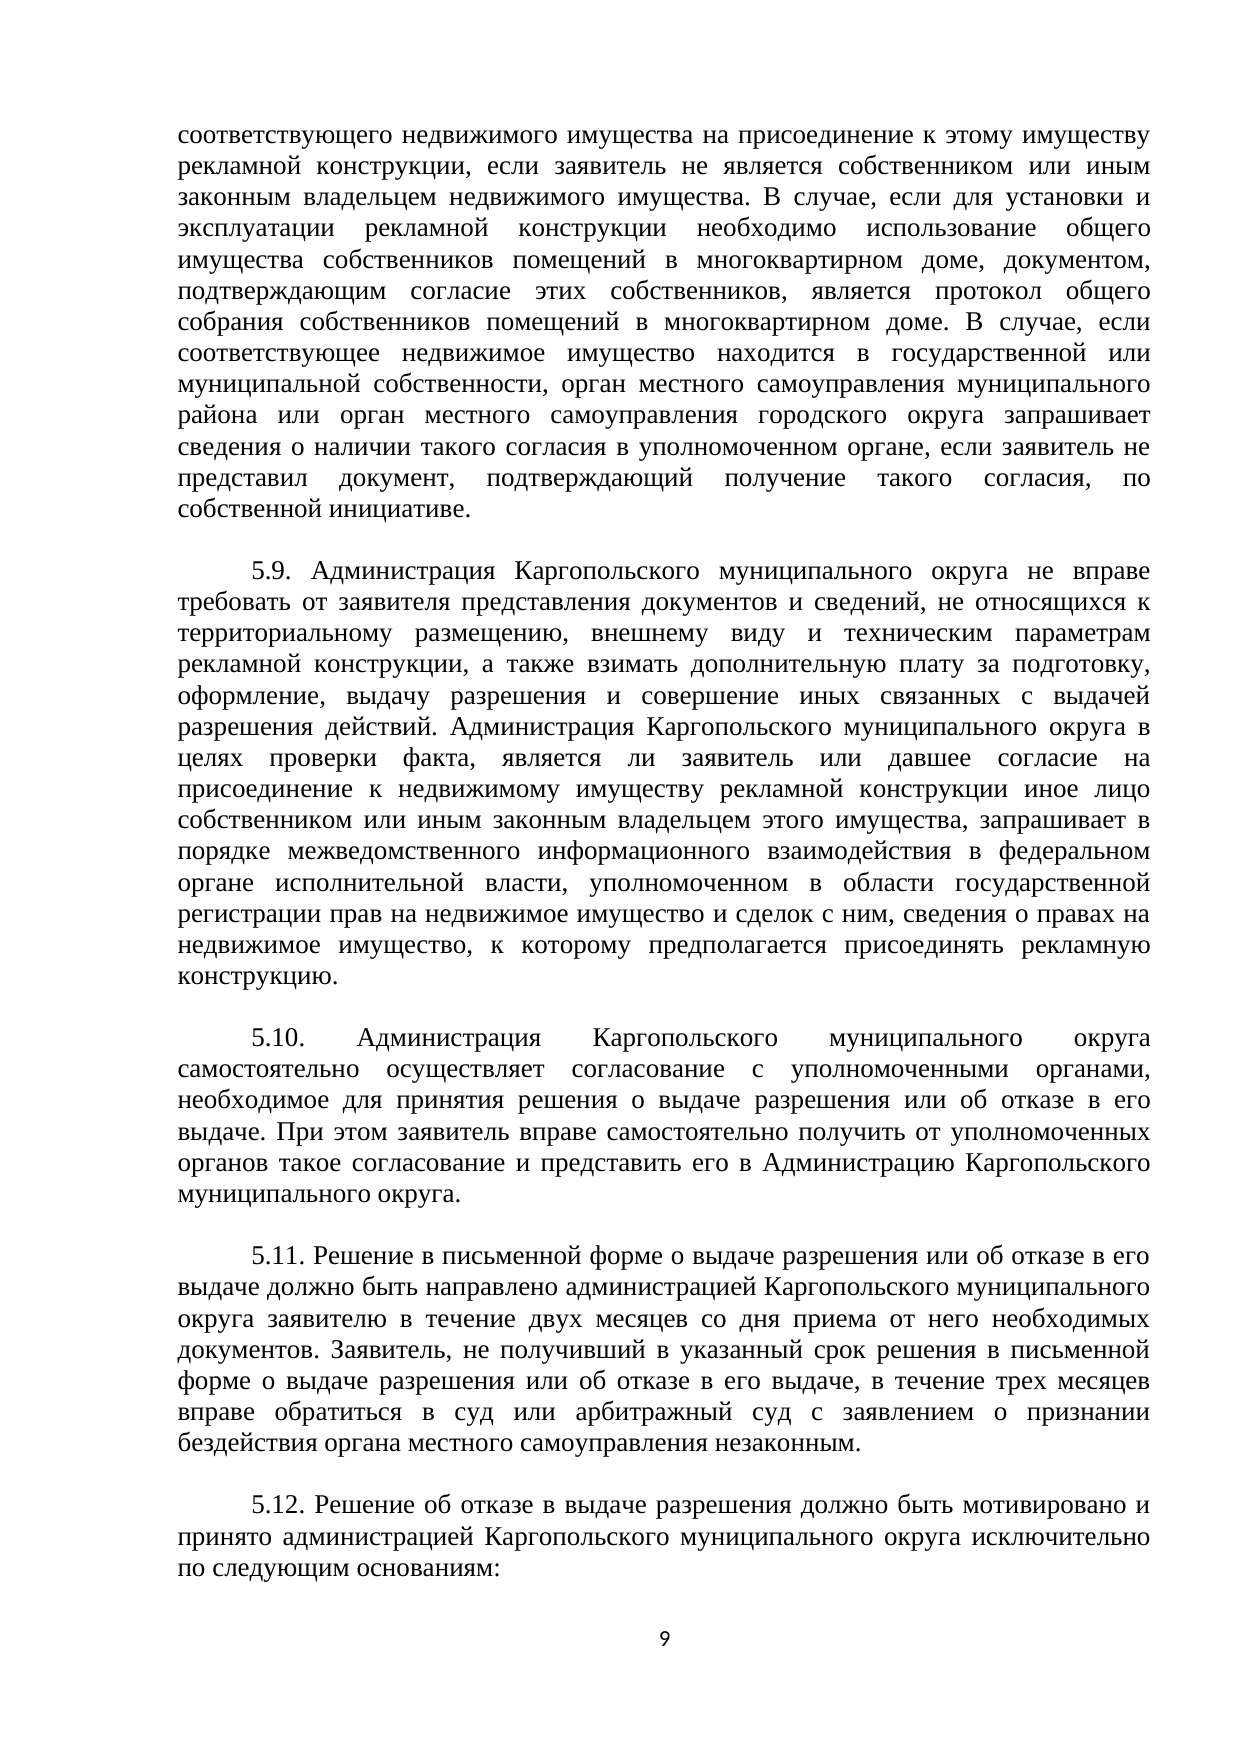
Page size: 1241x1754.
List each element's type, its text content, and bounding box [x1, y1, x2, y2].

list 5.12. Решение об отказе в выдаче разрешения должно быть мотивировано и принято администрацией Каргопольского муниципального округа исключительно по следующим основаниям: [177, 1488, 1152, 1582]
list 5.10. Администрация Каргопольского муниципального округа самостоятельно осуществляет согласование с уполномоченными органами, необходимое для принятия решения о выдаче разрешения или об отказе в его выдаче. При этом заявитель вправе самостоятельно получить от уполномоченных органов такое согласование и представить его в Администрацию Каргопольского муниципального округа. [177, 1021, 1152, 1208]
list 5.11. Решение в письменной форме о выдаче разрешения или об отказе в его выдаче должно быть направлено администрацией Каргопольского муниципального округа заявителю в течение двух месяцев со дня приема от него необходимых документов. Заявитель, не получивший в указанный срок решения в письменной форме о выдаче разрешения или об отказе в его выдаче, в течение трех месяцев вправе обратиться в суд или арбитражный суд с заявлением о признании бездействия органа местного самоуправления незаконным. [177, 1239, 1152, 1457]
list 5.9. Администрация Каргопольского муниципального округа не вправе требовать от заявителя представления документов и сведений, не относящихся к территориальному размещению, внешнему виду и техническим параметрам рекламной конструкции, а также взимать дополнительную плату за подготовку, оформление, выдачу разрешения и совершение иных связанных с выдачей разрешения действий. Администрация Каргопольского муниципального округа в целях проверки факта, является ли заявитель или давшее согласие на присоединение к недвижимому имуществу рекламной конструкции иное лицо собственником или иным законным владельцем этого имущества, запрашивает в порядке межведомственного информационного взаимодействия в федеральном органе исполнительной власти, уполномоченном в области государственной регистрации прав на недвижимое имущество и сделок с ним, сведения о правах на недвижимое имущество, к которому предполагается присоединять рекламную конструкцию. [177, 554, 1152, 990]
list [177, 118, 1152, 523]
